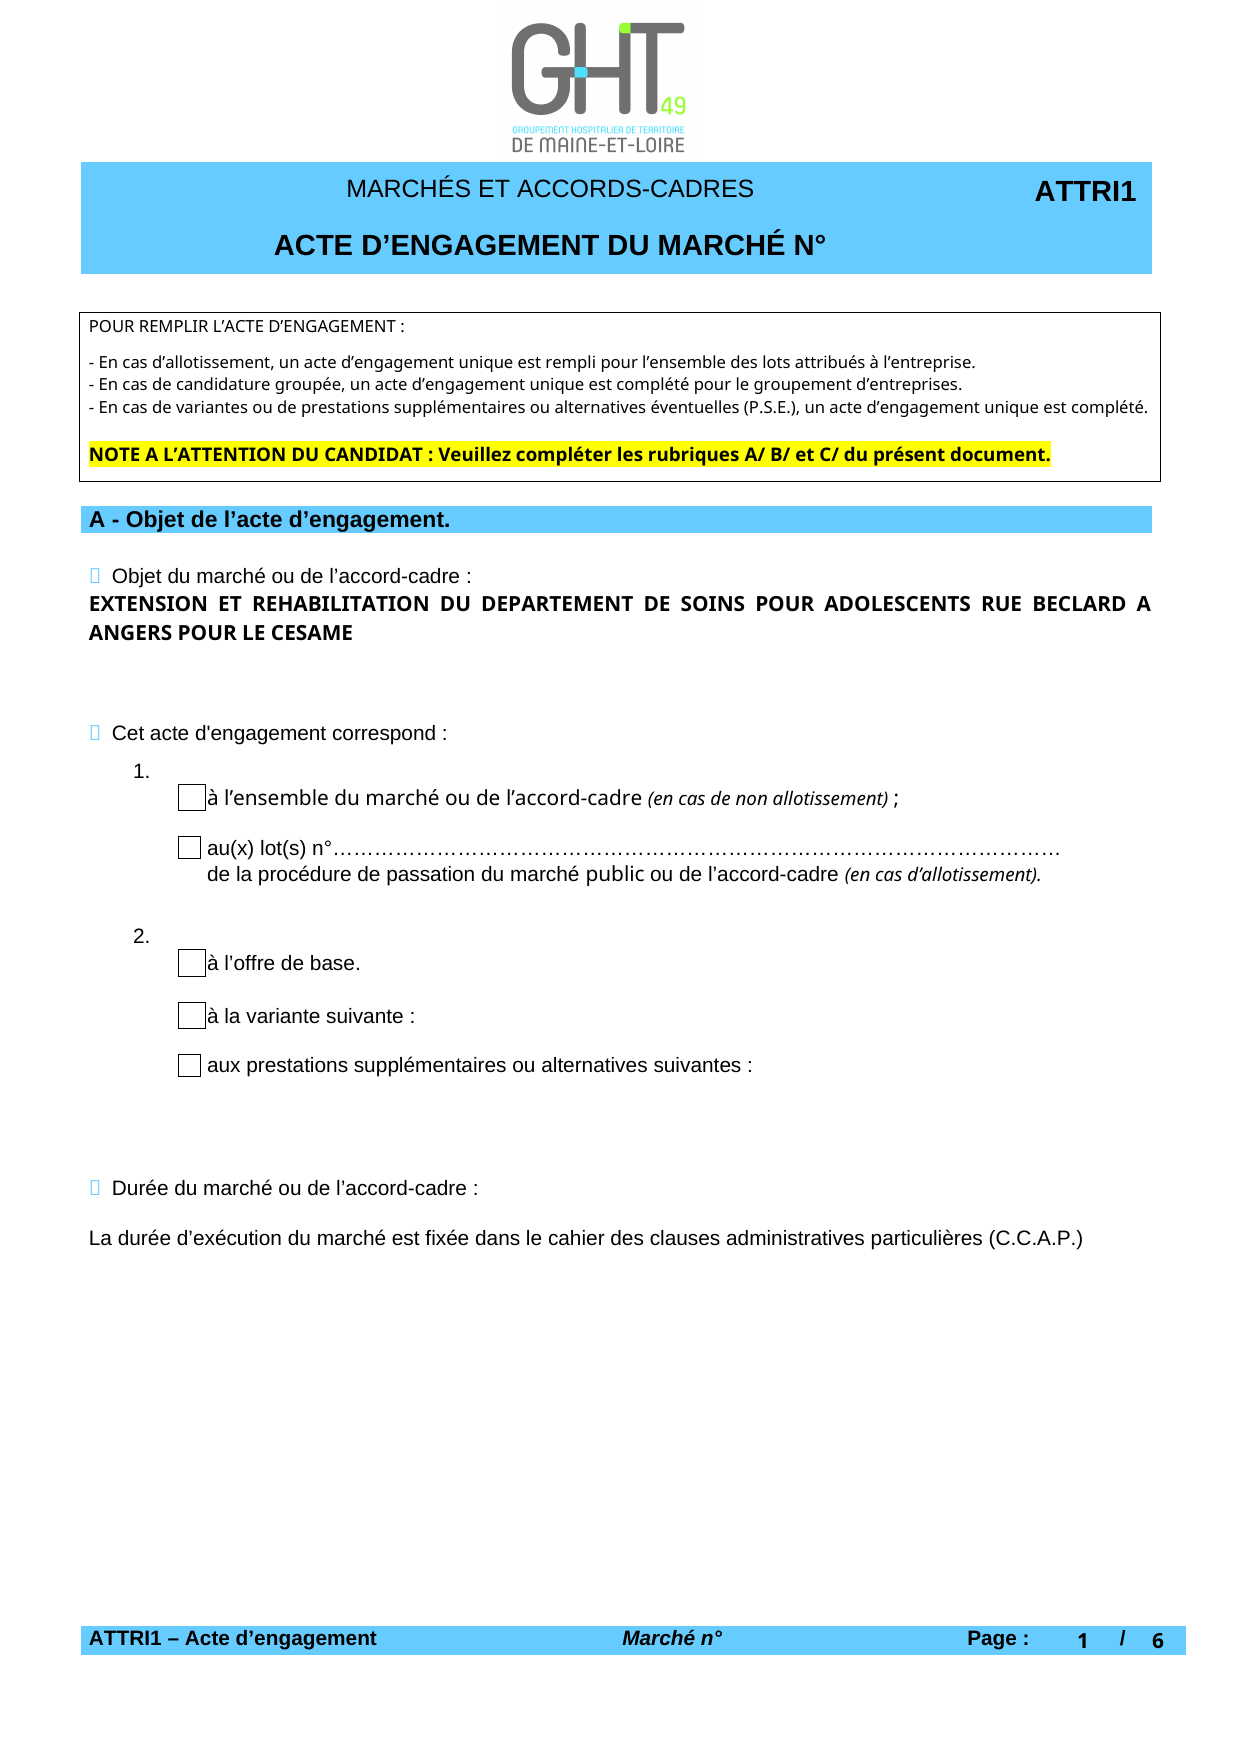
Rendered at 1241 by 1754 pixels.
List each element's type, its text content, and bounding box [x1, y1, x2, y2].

text - En cas d’allotissement, un acte d’engagement unique est rempli pour l’ensemble des lots attribués à l’entreprise. [80, 347, 1160, 373]
text aux prestations supplémentaires ou alternatives suivantes : [177, 1053, 1152, 1077]
text La durée d’exécution du marché est fixée dans le cahier des clauses administratives particulières (C.C.A.P.) [89, 1225, 1152, 1249]
text - En cas de candidature groupée, un acte d’engagement unique est complété pour le groupement d’entreprises. [89, 373, 1152, 396]
text - En cas de variantes ou de prestations supplémentaires ou alternatives éventuelles (P.S.E.), un acte d’engagement unique est complété. [89, 396, 1152, 418]
text à l’ensemble du marché ou de l’accord-cadre (en cas de non allotissement) ; [177, 783, 1152, 812]
text EXTENSION ET REHABILITATION DU DEPARTEMENT DE SOINS POUR ADOLESCENTS RUE BECLARD A ANGERS POUR LE CESAME [89, 589, 1152, 646]
text  Durée du marché ou de l’accord-cadre : [89, 1173, 1152, 1201]
table_header A - Objet de l’acte d’engagement. [81, 506, 1152, 533]
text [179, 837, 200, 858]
text au(x) lot(s) n°…………………………………………………………………………………………… [201, 836, 1152, 859]
table_header ATTRI1 [1019, 162, 1152, 274]
text  Cet acte d'engagement correspond : [89, 718, 1152, 747]
text POUR REMPLIR L’ACTE D’ENGAGEMENT : [80, 313, 1160, 338]
text à la variante suivante : [177, 1001, 1152, 1029]
text à l’offre de base. [177, 948, 1152, 977]
text  Objet du marché ou de l’accord-cadre : [89, 561, 1152, 589]
table_header MARCHéS ET ACCORDS-CADRES ACTE D’ENGAGEMENT DU MARCHÉ N° [81, 162, 1019, 274]
text de la procédure de passation du marché public ou de l’accord-cadre (en cas d’allotissement). [177, 859, 1152, 888]
text NOTE A L’ATTENTION DU CANDIDAT : Veuillez compléter les rubriques A/ B/ et C/ du présent document. [80, 438, 1160, 481]
picture [499, 6, 700, 160]
